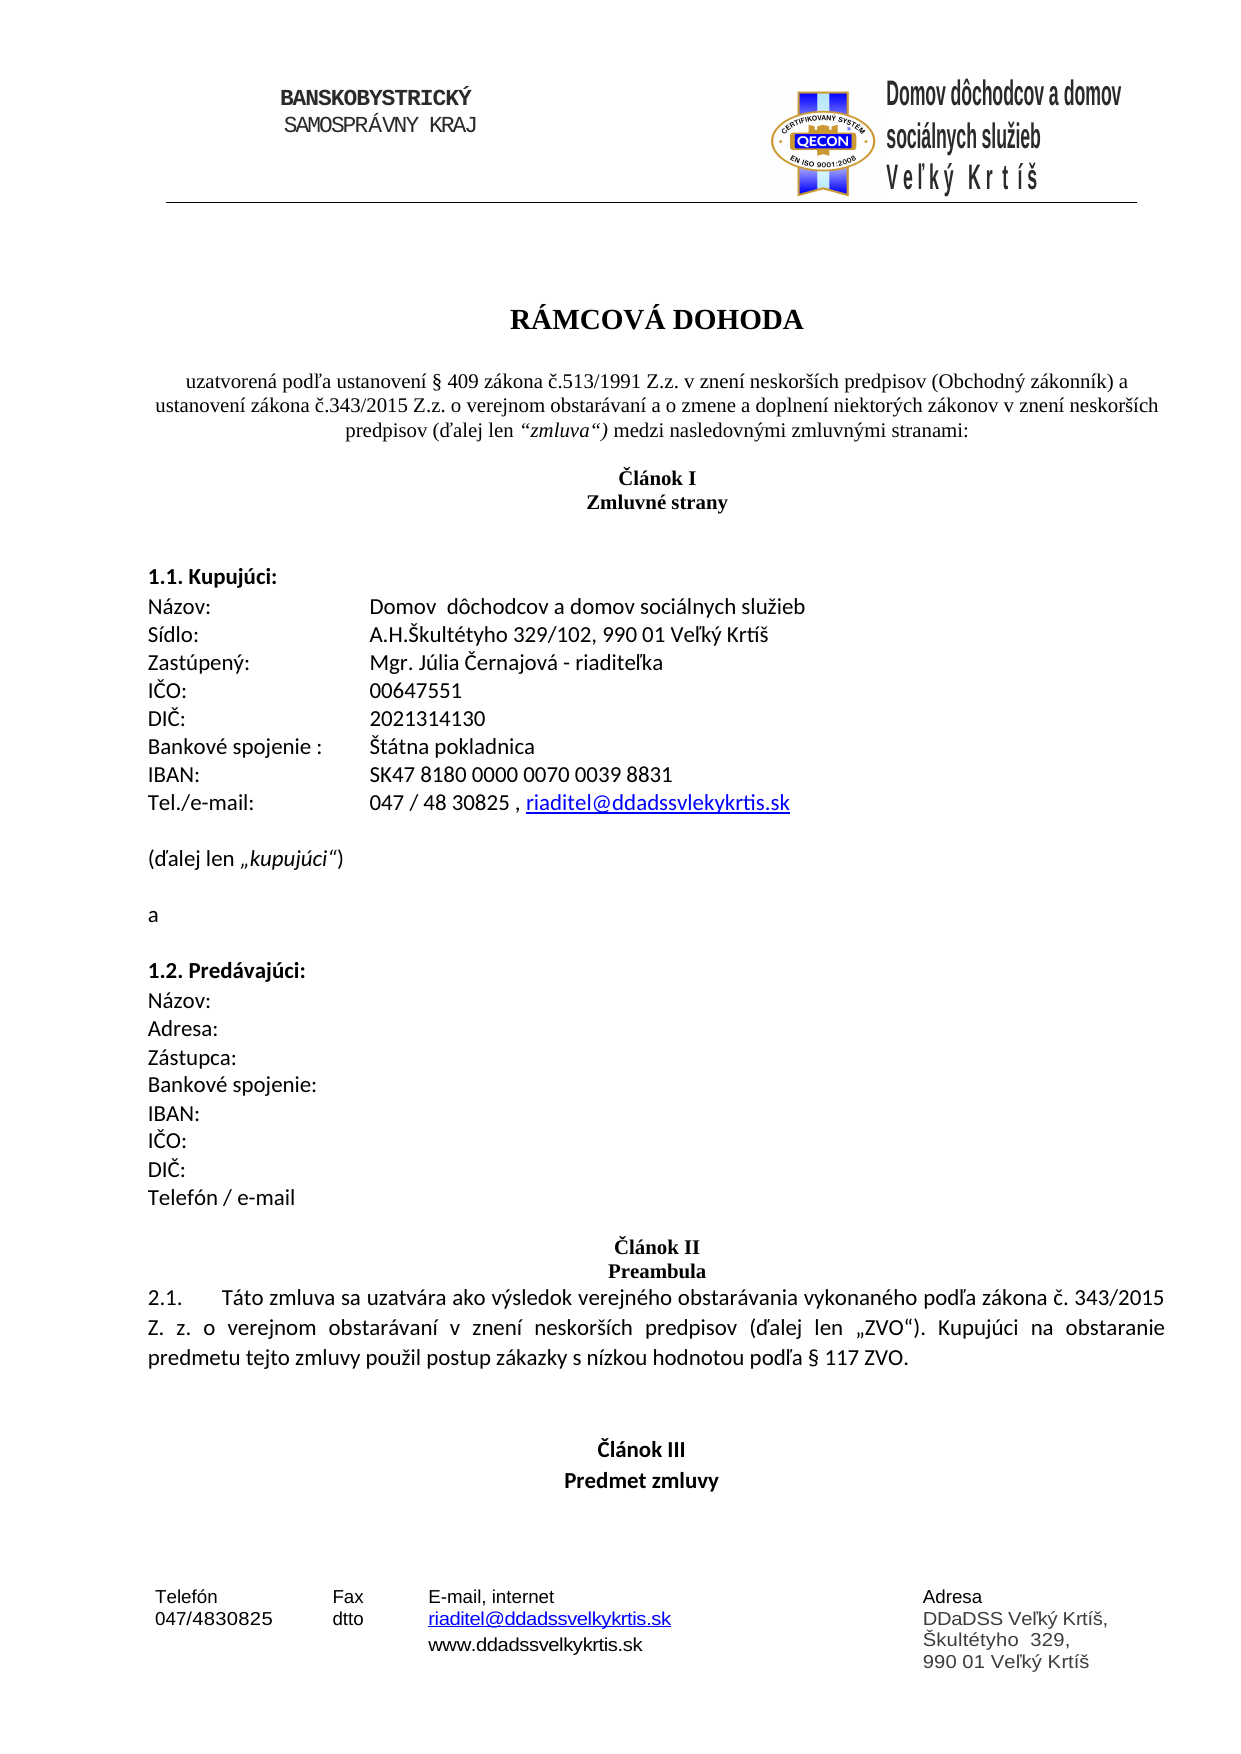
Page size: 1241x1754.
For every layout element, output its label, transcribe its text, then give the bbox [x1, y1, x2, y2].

text Preambula [148, 1259, 1166, 1283]
text IČO: 00647551 [148, 676, 1166, 704]
picture [763, 86, 883, 202]
text Článok II [148, 1235, 1166, 1259]
text Telefón / e-mail [148, 1183, 1166, 1211]
text uzatvorená podľa ustanovení § 409 zákona č.513/1991 Z.z. v znení neskorších predpisov (Obchodný zákonník) a ustanovení zákona č.343/2015 Z.z. o verejnom obstarávaní a o zmene a doplnení niektorých zákonov v znení neskorších predpisov (ďalej len “zmluva“) medzi nasledovnými zmluvnými stranami: [148, 369, 1166, 442]
text IČO: [148, 1127, 1166, 1155]
list Táto zmluva sa uzatvára ako výsledok verejného obstarávania vykonaného podľa zákona č. 343/2015 Z. z. o verejnom obstarávaní v znení neskorších predpisov (ďalej len „ZVO“). Kupujúci na obstaranie predmetu tejto zmluvy použil postup zákazky s nízkou hodnotou podľa § 117 ZVO. [148, 1283, 1166, 1371]
text a [148, 900, 1166, 928]
text Bankové spojenie: [148, 1071, 1166, 1099]
list Predávajúci: [148, 956, 1166, 984]
text Sídlo: A.H.Škultétyho 329/102, 990 01 Veľký Krtíš [148, 620, 1166, 648]
text Adresa: [148, 1014, 1166, 1043]
list Predmet zmluvy [147, 1467, 1136, 1495]
text Názov: Domov dôchodcov a domov sociálnych služieb [148, 592, 1166, 620]
text IBAN: SK47 8180 0000 0070 0039 8831 [148, 760, 1166, 788]
text Článok I [148, 466, 1166, 490]
text Názov: [148, 987, 1166, 1014]
text Bankové spojenie : Štátna pokladnica [148, 732, 1166, 760]
text (ďalej len „kupujúci“) [148, 844, 1166, 872]
text DIČ: 2021314130 [148, 704, 1166, 732]
text DIČ: [148, 1155, 1166, 1183]
text Tel./e-mail: 047 / 48 30825 , riaditel@ddadssvlekykrtis.sk [148, 788, 1166, 816]
text RÁMCOVÁ DOHODA [148, 302, 1166, 336]
text Zástupca: [148, 1043, 1166, 1071]
text IBAN: [148, 1099, 1166, 1127]
text Zastúpený: Mgr. Júlia Černajová - riaditeľka [148, 648, 1166, 676]
list Článok III [147, 1436, 1136, 1464]
list Kupujúci: [148, 562, 1166, 590]
text Zmluvné strany [148, 490, 1166, 514]
